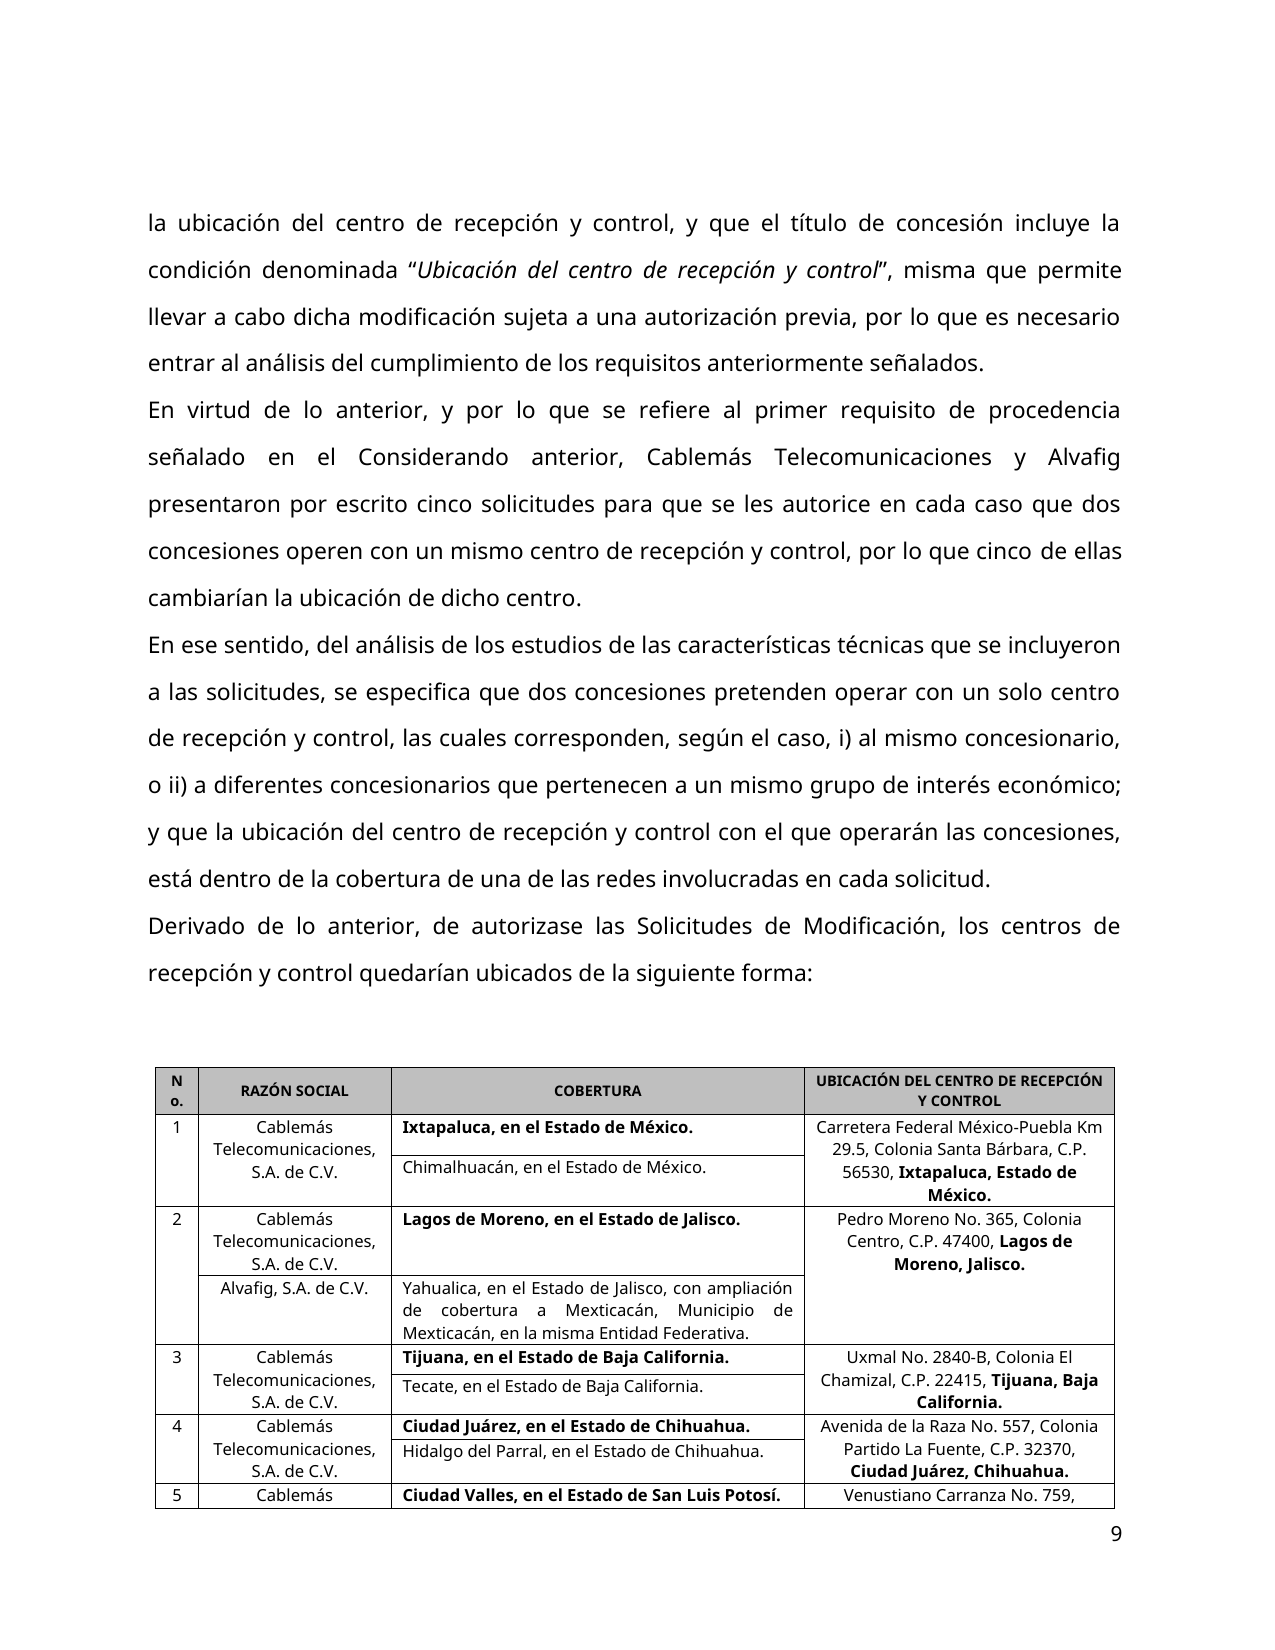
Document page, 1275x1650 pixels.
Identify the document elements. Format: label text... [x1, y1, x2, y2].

table_cell 2 [156, 1207, 198, 1344]
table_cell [199, 1484, 391, 1508]
table_cell Cablemás Telecomunicaciones, S.A. de C.V. [199, 1415, 391, 1483]
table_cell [805, 1484, 1114, 1508]
table_cell 3 [156, 1345, 198, 1413]
text En virtud de lo anterior, y por lo que se refiere al primer requisito de procedencia señalado en el Considerando anterior, Cablemás Telecomunicaciones y Alvafig presentaron por escrito cinco solicitudes para que se les autorice en cada caso que dos concesiones operen con un mismo centro de recepción y control, por lo que cinco de ellas cambiarían la ubicación de dicho centro. [148, 394, 1122, 613]
table_cell Alvafig, S.A. de C.V. [199, 1276, 391, 1344]
table_header RAZÓN SOCIAL [199, 1068, 391, 1114]
table_cell Uxmal No. 2840-B, Colonia El Chamizal, C.P. 22415, Tijuana, Baja California. [805, 1345, 1114, 1413]
text Derivado de lo anterior, de autorizase las Solicitudes de Modificación, los centros de recepción y control quedarían ubicados de la siguiente forma: [148, 910, 1122, 988]
table_cell 5 [156, 1484, 198, 1508]
table_cell 4 [156, 1415, 198, 1483]
table_cell Cablemás Telecomunicaciones, S.A. de C.V. [199, 1115, 391, 1206]
table_cell Ciudad Juárez, en el Estado de Chihuahua. [392, 1415, 804, 1439]
table_header No. [156, 1068, 198, 1114]
text En ese sentido, del análisis de los estudios de las características técnicas que se incluyeron a las solicitudes, se especifica que dos concesiones pretenden operar con un solo centro de recepción y control, las cuales corresponden, según el caso, i) al mismo concesionario, o ii) a diferentes concesionarios que pertenecen a un mismo grupo de interés económico; y que la ubicación del centro de recepción y control con el que operarán las concesiones, está dentro de la cobertura de una de las redes involucradas en cada solicitud. [148, 629, 1122, 894]
table_cell Chimalhuacán, en el Estado de México. [392, 1156, 804, 1206]
table_cell Ixtapaluca, en el Estado de México. [392, 1115, 804, 1155]
table_cell Avenida de la Raza No. 557, Colonia Partido La Fuente, C.P. 32370, Ciudad Juárez, Chihuahua. [805, 1415, 1114, 1483]
table_header COBERTURA [392, 1068, 804, 1114]
table_cell Hidalgo del Parral, en el Estado de Chihuahua. [392, 1440, 804, 1483]
table_cell Lagos de Moreno, en el Estado de Jalisco. [392, 1207, 804, 1275]
table_cell Cablemás Telecomunicaciones, S.A. de C.V. [199, 1207, 391, 1275]
table_cell Yahualica, en el Estado de Jalisco, con ampliación de cobertura a Mexticacán, Municipio de Mexticacán, en la misma Entidad Federativa. [392, 1276, 804, 1344]
table_cell Pedro Moreno No. 365, Colonia Centro, C.P. 47400, Lagos de Moreno, Jalisco. [805, 1207, 1114, 1344]
table_cell Tijuana, en el Estado de Baja California. [392, 1345, 804, 1374]
table_cell Tecate, en el Estado de Baja California. [392, 1375, 804, 1413]
table_cell Cablemás Telecomunicaciones, S.A. de C.V. [199, 1345, 391, 1413]
table_header UBICACIÓN DEL CENTRO DE RECEPCIÓN Y CONTROL [805, 1068, 1114, 1114]
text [148, 207, 1122, 379]
table_cell 1 [156, 1115, 198, 1206]
table_cell Carretera Federal México-Puebla Km 29.5, Colonia Santa Bárbara, C.P. 56530, Ixtapaluca, Estado de México. [805, 1115, 1114, 1206]
table_cell Ciudad Valles, en el Estado de San Luis Potosí. [392, 1484, 804, 1508]
